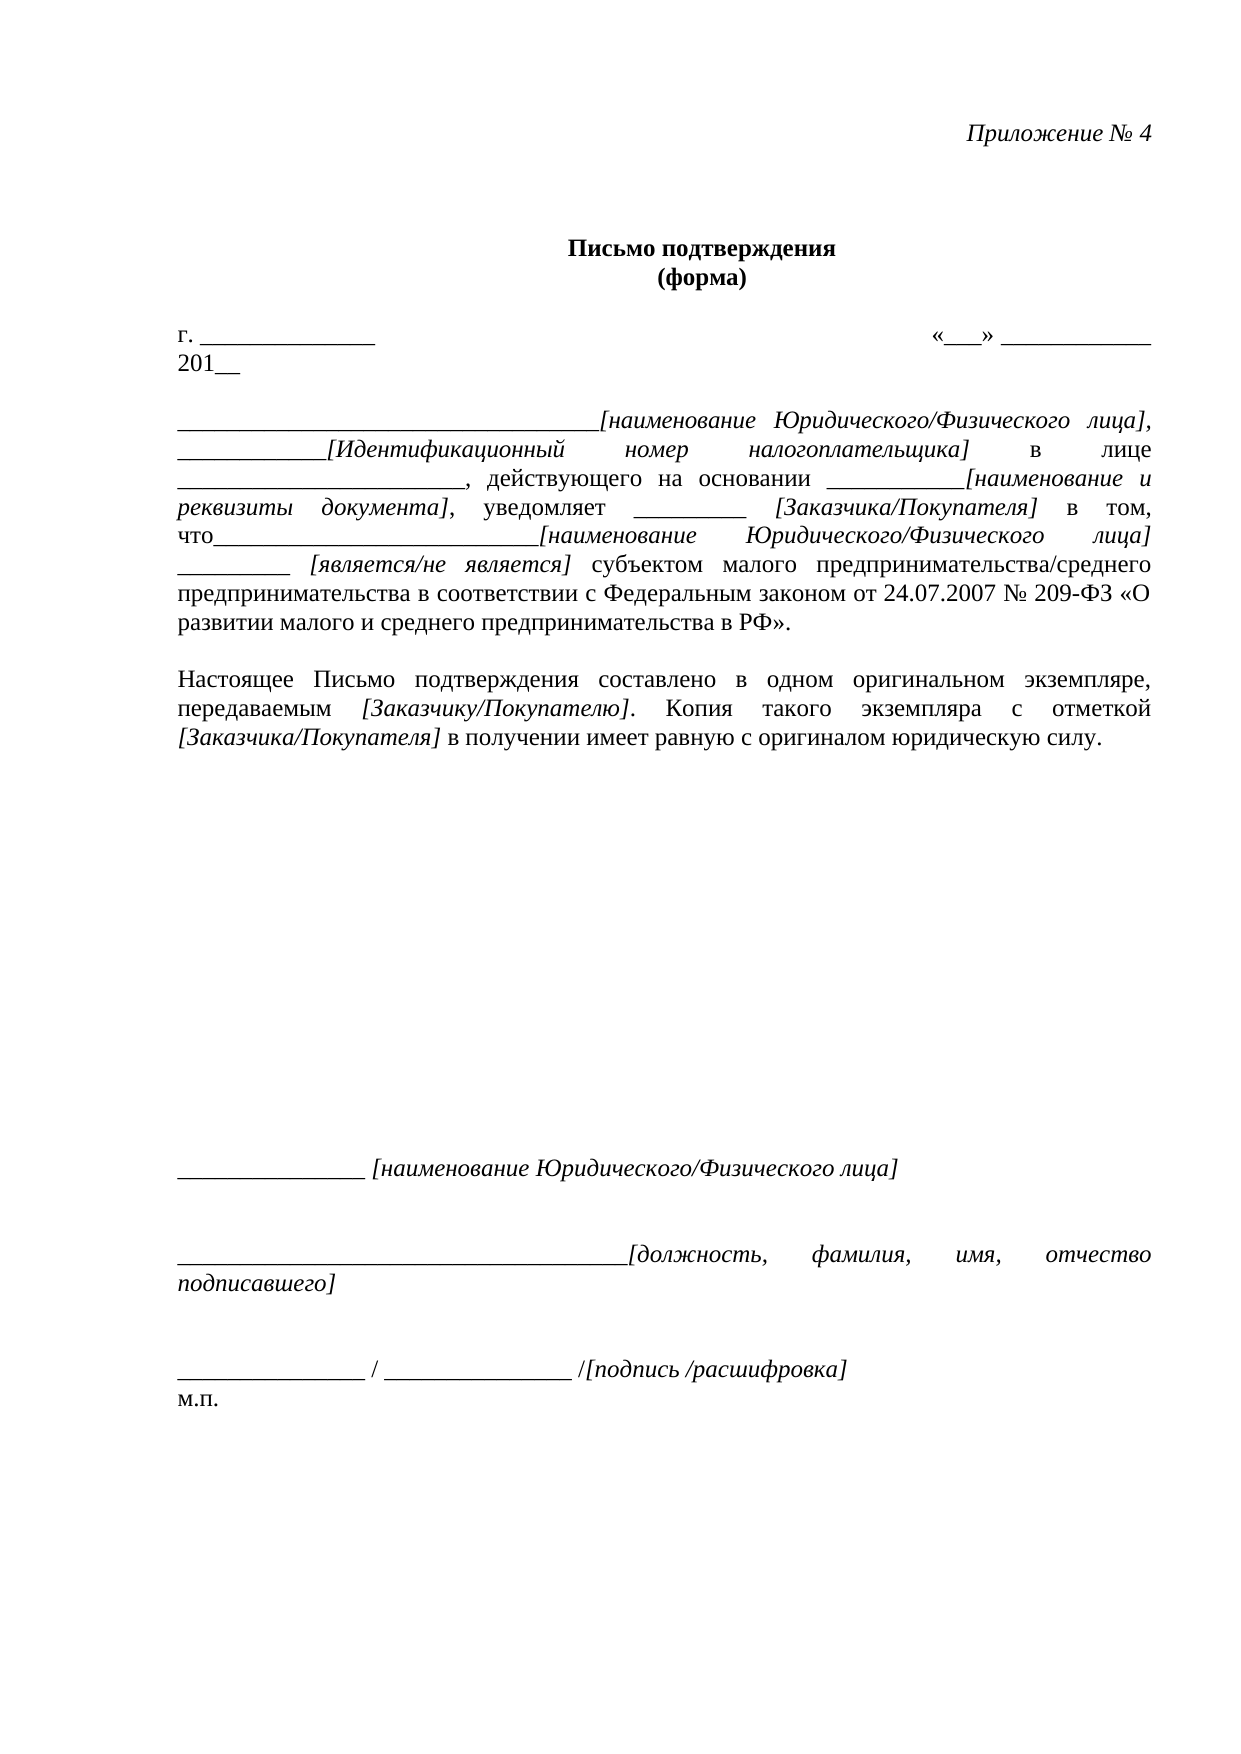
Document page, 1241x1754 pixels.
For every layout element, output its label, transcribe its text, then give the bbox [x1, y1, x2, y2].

text ____________________________________[должность, фамилия, имя, отчество подписавшего] [177, 1239, 1152, 1297]
text _______________ / _______________ /[подпись /расшифровка] [177, 1354, 1152, 1383]
text (форма) [177, 262, 1152, 291]
text _______________ [наименование Юридического/Физического лица] [177, 1153, 1152, 1182]
text Настоящее Письмо подтверждения составлено в одном оригинальном экземпляре, передаваемым [Заказчику/Покупателю]. Копия такого экземпляра с отметкой [Заказчика/Покупателя] в получении имеет равную с оригиналом юридическую силу. [177, 664, 1152, 751]
text м.п. [177, 1383, 1152, 1412]
text г. ______________ «___» ____________ 201__ [177, 319, 1152, 377]
text Письмо подтверждения [177, 233, 1152, 262]
text __________________________________[наименование Юридического/Физического лица], ____________[Идентификационный номер налогоплательщика] в лице _______________________, действующего на основании ___________[наименование и реквизиты документа], уведомляет _________ [Заказчика/Покупателя] в том, что__________________________[наименование Юридического/Физического лица] _________ [является/не является] субъектом малого предпринимательства/среднего предпринимательства в соответствии с Федеральным законом от 24.07.2007 № 209-ФЗ «О развитии малого и среднего предпринимательства в РФ». [177, 406, 1152, 636]
text Приложение № 4 [177, 118, 1152, 147]
